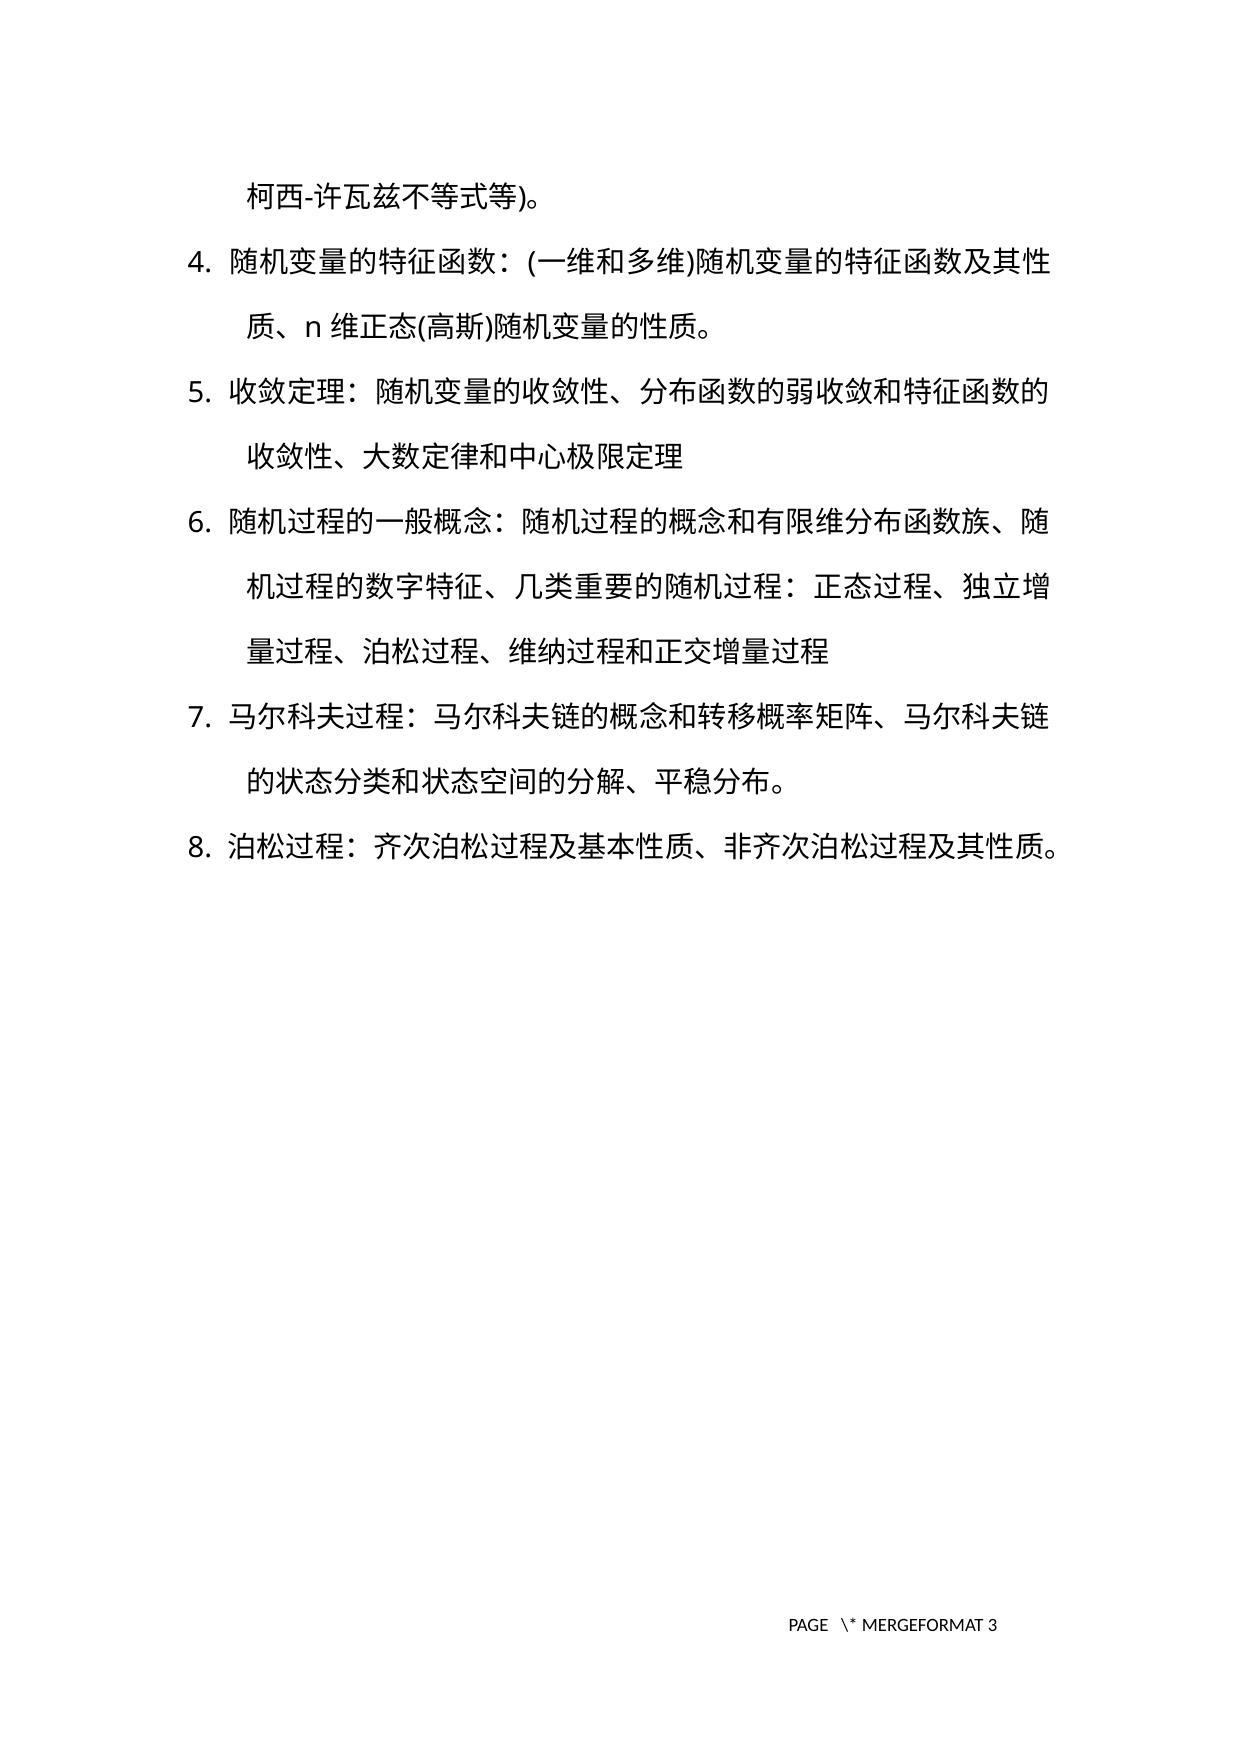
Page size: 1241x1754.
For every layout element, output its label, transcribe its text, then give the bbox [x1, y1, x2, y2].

text 5. 收敛定理：随机变量的收敛性、分布函数的弱收敛和特征函数的收敛性、大数定律和中心极限定理 [187, 357, 1053, 487]
text 7. 马尔科夫过程：马尔科夫链的概念和转移概率矩阵、马尔科夫链的状态分类和状态空间的分解、平稳分布。 [187, 682, 1053, 812]
text 8. 泊松过程：齐次泊松过程及基本性质、非齐次泊松过程及其性质。 [187, 812, 1053, 877]
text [187, 162, 1053, 227]
text 4. 随机变量的特征函数：(一维和多维)随机变量的特征函数及其性质、n 维正态(高斯)随机变量的性质。 [187, 227, 1053, 357]
text 6. 随机过程的一般概念：随机过程的概念和有限维分布函数族、随机过程的数字特征、几类重要的随机过程：正态过程、独立增量过程、泊松过程、维纳过程和正交增量过程 [187, 487, 1053, 682]
